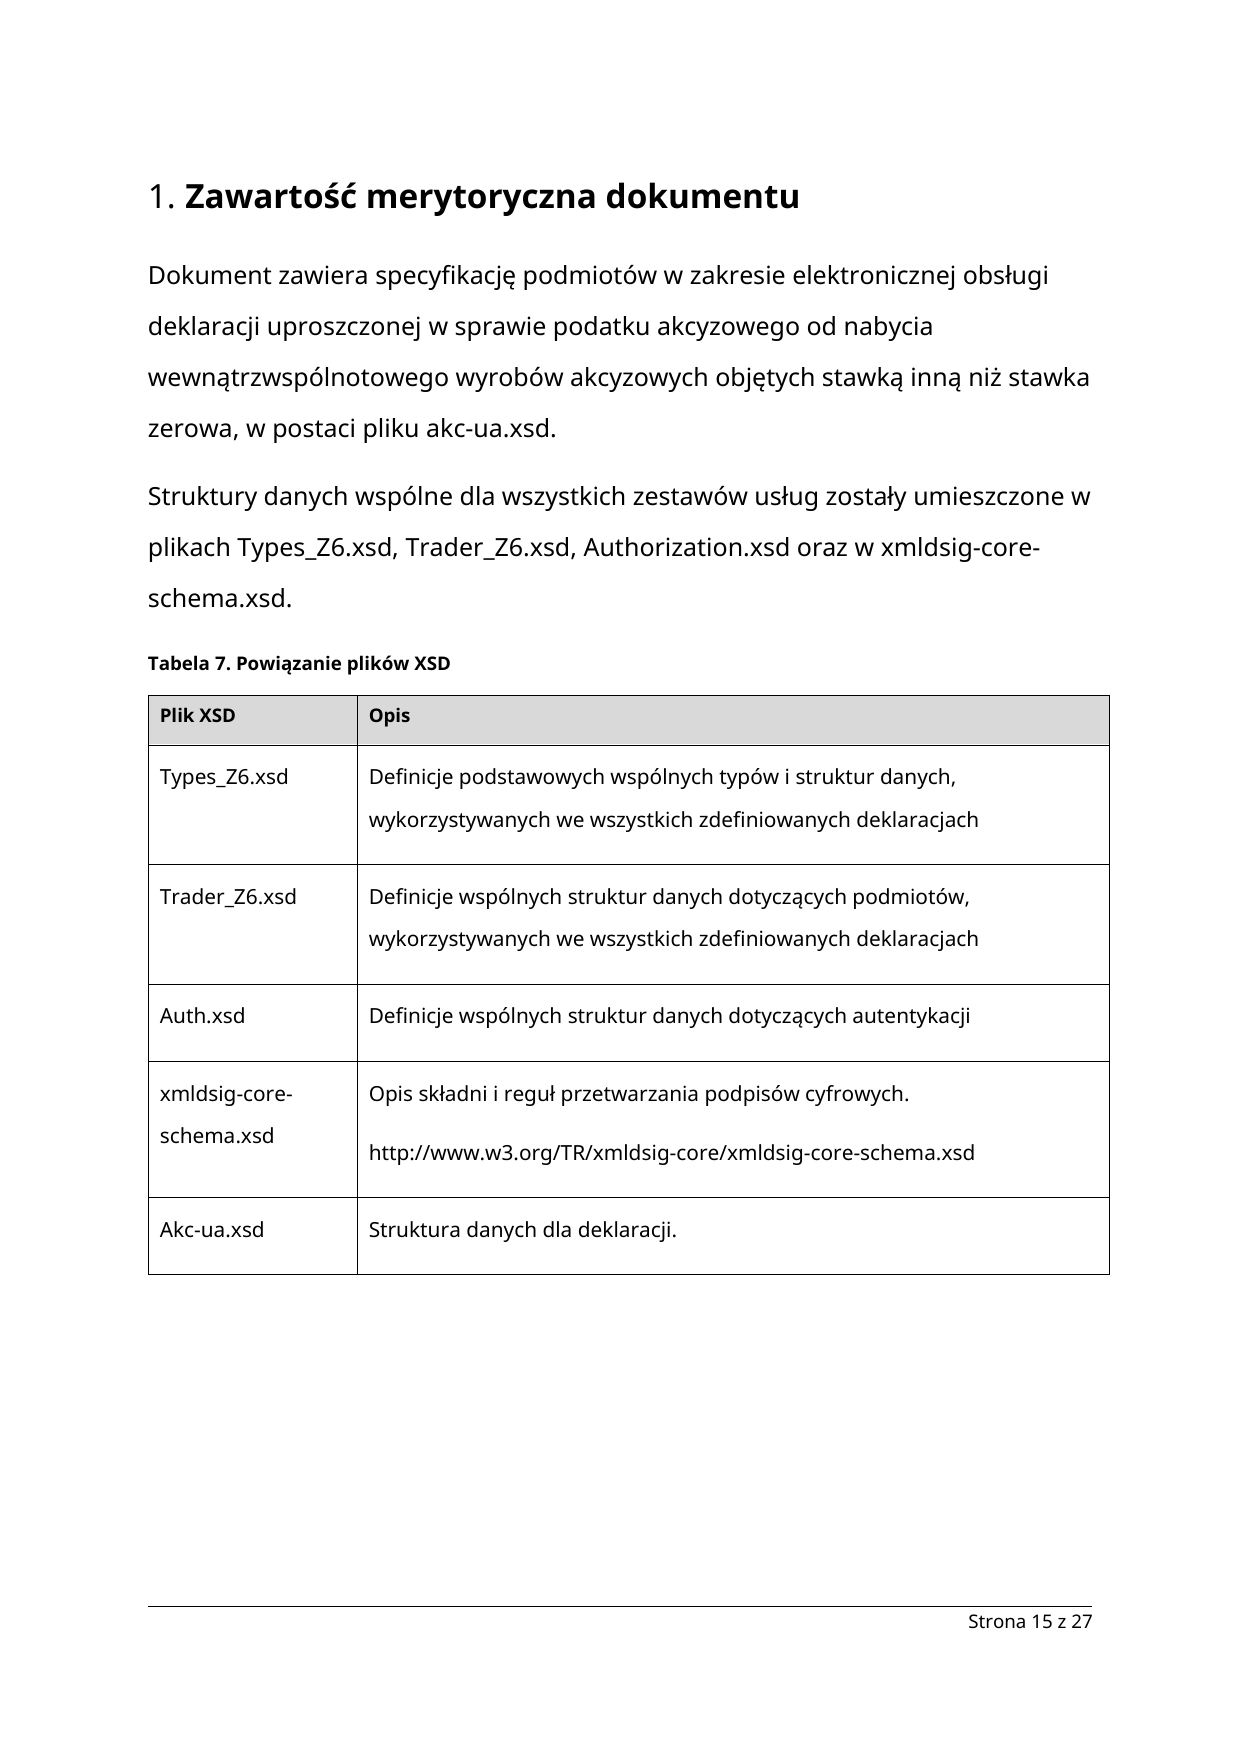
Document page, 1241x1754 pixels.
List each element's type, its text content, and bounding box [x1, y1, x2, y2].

table_cell Akc-ua.xsd [149, 1198, 357, 1274]
table_header Opis [358, 696, 1109, 744]
table_cell Types_Z6.xsd [149, 746, 357, 864]
table_cell Definicje wspólnych struktur danych dotyczących autentykacji [358, 985, 1109, 1061]
table_cell Struktura danych dla deklaracji. [358, 1198, 1109, 1274]
table_cell Definicje wspólnych struktur danych dotyczących podmiotów, wykorzystywanych we wszystkich zdefiniowanych deklaracjach [358, 865, 1109, 984]
table_cell Auth.xsd [149, 985, 357, 1061]
table_cell Opis składni i reguł przetwarzania podpisów cyfrowych. http://www.w3.org/TR/xmldsig-core/xmldsig-core-schema.xsd [358, 1062, 1109, 1197]
table_cell Definicje podstawowych wspólnych typów i struktur danych, wykorzystywanych we wszystkich zdefiniowanych deklaracjach [358, 746, 1109, 864]
text Struktury danych wspólne dla wszystkich zestawów usług zostały umieszczone w plikach Types_Z6.xsd, Trader_Z6.xsd, Authorization.xsd oraz w xmldsig-core-schema.xsd. [148, 478, 1092, 614]
table_cell Trader_Z6.xsd [149, 865, 357, 984]
table_cell xmldsig-core-schema.xsd [149, 1062, 357, 1197]
text Dokument zawiera specyfikację podmiotów w zakresie elektronicznej obsługi deklaracji uproszczonej w sprawie podatku akcyzowego od nabycia wewnątrzwspólnotowego wyrobów akcyzowych objętych stawką inną niż stawka zerowa, w postaci pliku akc-ua.xsd. [148, 257, 1092, 445]
table_header Plik XSD [149, 696, 357, 744]
subtitle Zawartość merytoryczna dokumentu [148, 173, 1092, 218]
text Tabela 7. Powiązanie plików XSD [148, 650, 1092, 676]
